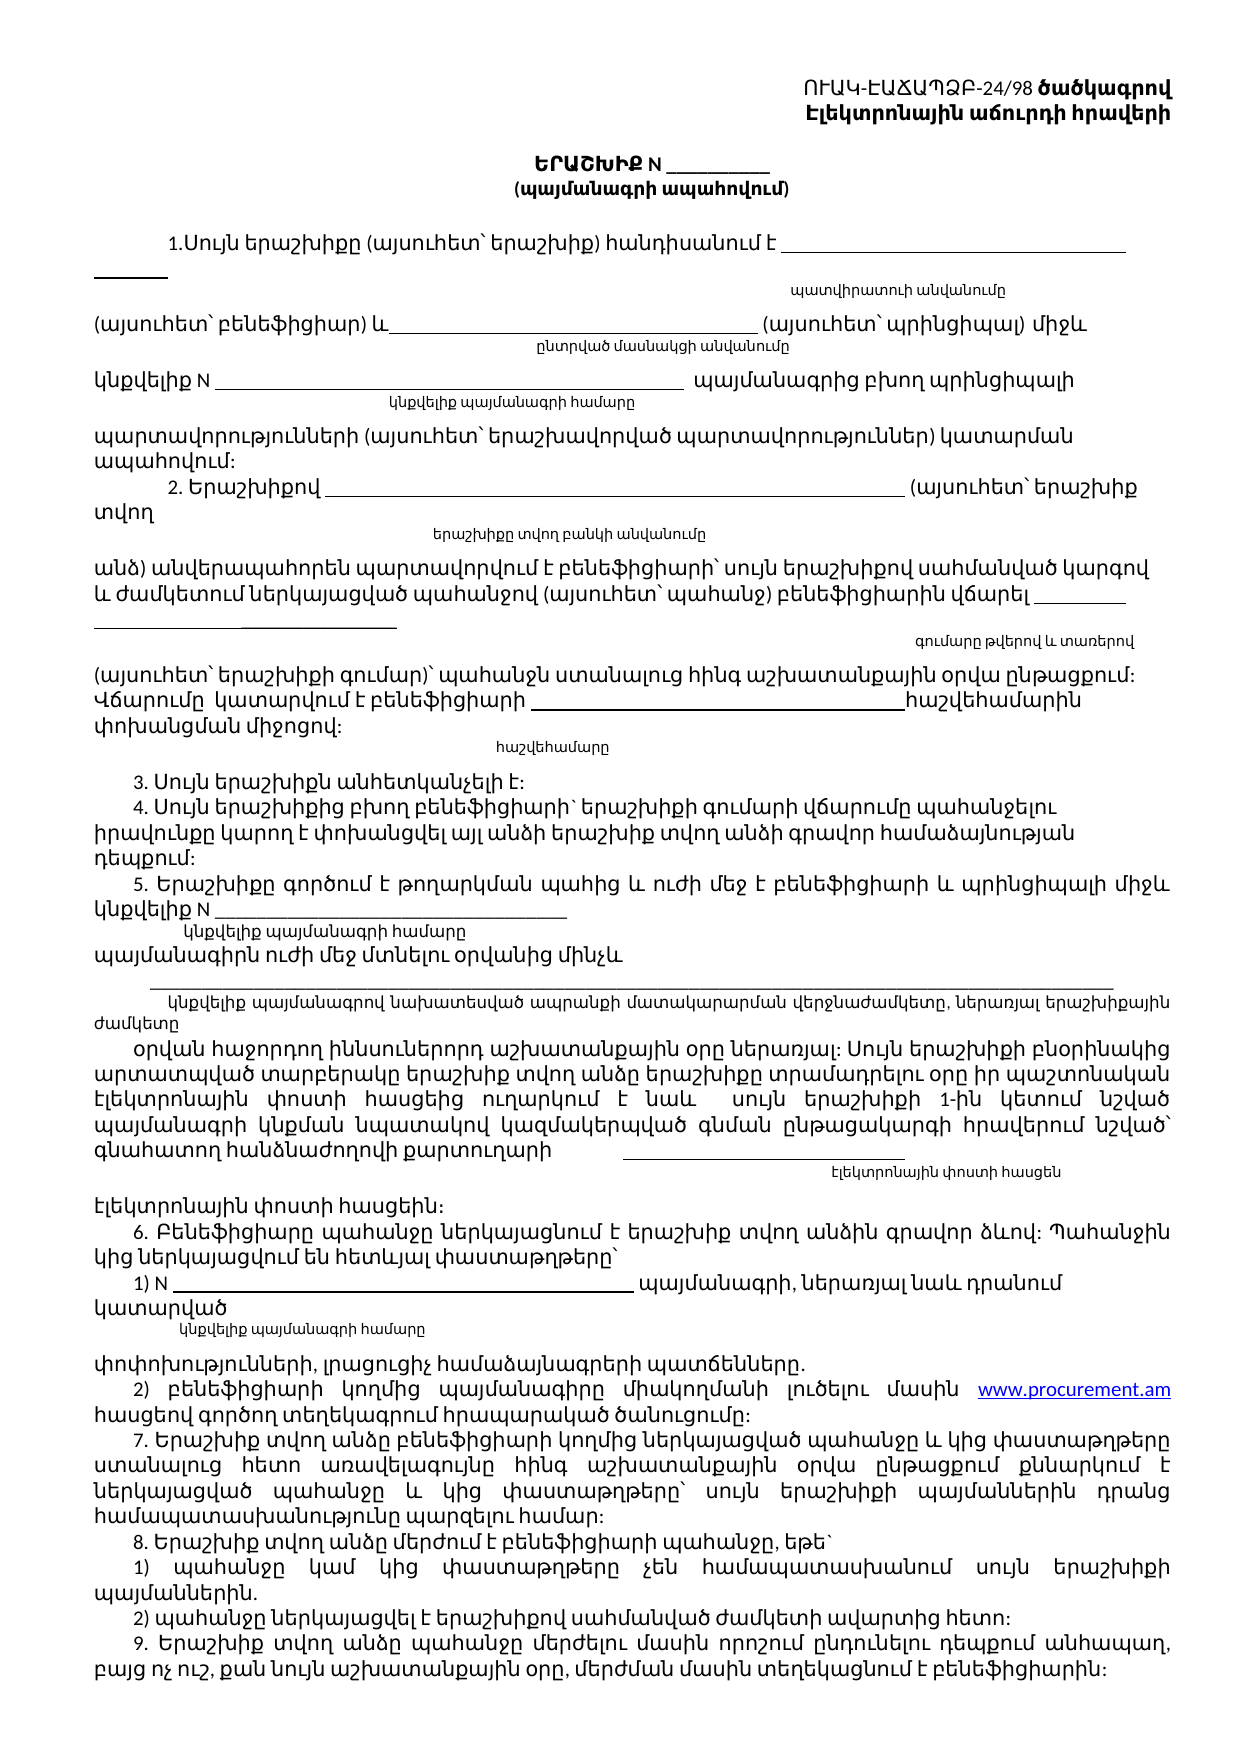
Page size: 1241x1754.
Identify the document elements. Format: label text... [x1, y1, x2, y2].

text անձ) անվերապահորեն պարտավորվում է բենեֆիցիարի՝ սույն երաշխիքով սահմանված կարգով և ժամկետում ներկայացված պահանջով (այսուհետ՝ պահանջ) բենեֆիցիարին վճարել _______________ [94, 556, 1171, 632]
text (պայմանագրի ապահովում) [94, 177, 1171, 199]
text պատվիրատուի անվանումը [684, 281, 1171, 311]
text էլեկտրոնային փոստի հասցեն [94, 1163, 1171, 1193]
text Էլեկտրոնային աճուրդի հրավերի [94, 100, 1171, 126]
text էլեկտրոնային փոստի հասցեին։ [94, 1193, 1171, 1219]
text (այսուհետ՝ բենեֆիցիար) և (այսուհետ՝ պրինցիպալ) միջև ընտրված մասնակցի անվանումը [94, 311, 1171, 367]
text 9. Երաշխիք տվող անձը պահանջը մերժելու մասին որոշում ընդունելու դեպքում անհապաղ, բայց ոչ ուշ, քան նույն աշխատանքային օրը, մերժման մասին տեղեկացնում է բենեֆիցիարին: [94, 1631, 1171, 1681]
list _____________________________________________________________________________________________ [94, 967, 1171, 993]
text կնքվելիք պայմանագրի համարը [94, 393, 1171, 423]
text 1) պահանջը կամ կից փաստաթղթերը չեն համապատասխանում սույն երաշխիքի պայմաններին. [94, 1554, 1171, 1605]
text պարտավորությունների (այսուհետ՝ երաշխավորված պարտավորություններ) կատարման ապահովում: [94, 423, 1171, 474]
text 6. Բենեֆիցիարը պահանջը ներկայացնում է երաշխիք տվող անձին գրավոր ձևով: Պահանջին կից ներկայացվում են հետևյալ փաստաթղթերը՝ [94, 1219, 1171, 1270]
text 1.Սույն երաշխիքը (այսուհետ՝ երաշխիք) հանդիսանում է [94, 230, 1171, 281]
text 3. Սույն երաշխիքն անհետկանչելի է: [94, 769, 1171, 794]
text 2) պահանջը ներկայացվել է երաշխիքով սահմանված ժամկետի ավարտից հետո: [94, 1605, 1171, 1631]
list պայմանագիրն ուժի մեջ մտնելու օրվանից մինչև [94, 942, 1171, 967]
text 7. Երաշխիք տվող անձը բենեֆիցիարի կողմից ներկայացված պահանջը և կից փաստաթղթերը ստանալուց հետո առավելագույնը հինգ աշխատանքային օրվա ընթացքում քննարկում է ներկայացված պահանջը և կից փաստաթղթերը՝ սույն երաշխիքի պայմաններին դրանց համապատասխանությունը պարզելու համար: [94, 1427, 1171, 1529]
list կնքվելիք պայմանագրով նախատեսված ապրանքի մատակարարման վերջնաժամկետը, ներառյալ երաշխիքային ժամկետը [94, 993, 1171, 1033]
text երաշխիքը տվող բանկի անվանումը [94, 525, 1171, 556]
text 1) N պայմանագրի, ներառյալ նաև դրանում կատարված [94, 1270, 1171, 1321]
text 5. Երաշխիքը գործում է թողարկման պահից և ուժի մեջ է բենեֆիցիարի և պրինցիպալի միջև կնքվելիք N __________________________________ [94, 871, 1171, 922]
text 8. Երաշխիք տվող անձը մերժում է բենեֆիցիարի պահանջը, եթե` [94, 1529, 1171, 1554]
text հաշվեհամարը [94, 738, 1171, 769]
text 2. Երաշխիքով (այսուհետ՝ երաշխիք տվող [94, 474, 1171, 525]
text կնքվելիք N պայմանագրից բխող պրինցիպալի [94, 367, 1171, 393]
text փոփոխությունների, լրացուցիչ համաձայնագրերի պատճենները. [94, 1351, 1171, 1376]
text (այսուհետ՝ երաշխիքի գումար)՝ պահանջն ստանալուց հինգ աշխատանքային օրվա ընթացքում: Վճարումը կատարվում է բենեֆիցիարի հաշվեհամարին փոխանցման միջոցով: [94, 662, 1171, 738]
text կնքվելիք պայմանագրի համարը [94, 1321, 1171, 1351]
text 2) բենեֆիցիարի կողմից պայմանագիրը միակողմանի լուծելու մասին www.procurement.am հասցեով գործող տեղեկագրում հրապարակած ծանուցումը: [94, 1376, 1171, 1427]
text ՈՒԱԿ-ԷԱՃԱՊՁԲ-24/98 ծածկագրով [94, 75, 1171, 100]
text գումարը թվերով և տառերով [831, 632, 1171, 662]
text 4. Սույն երաշխիքից բխող բենեֆիցիարի` երաշխիքի գումարի վճարումը պահանջելու իրավունքը կարող է փոխանցվել այլ անձի երաշխիք տվող անձի գրավոր համաձայնության դեպքում: [94, 794, 1171, 871]
text օրվան հաջորդող իննսուներորդ աշխատանքային օրը ներառյալ: Սույն երաշխիքի բնօրինակից արտատպված տարբերակը երաշխիք տվող անձը երաշխիքը տրամադրելու օրը իր պաշտոնական էլեկտրոնային փոստի հասցեից ուղարկում է նաև սույն երաշխիքի 1-ին կետում նշված պայմանագրի կնքման նպատակով կազմակերպված գնման ընթացակարգի հրավերում նշված՝ գնահատող հանձնաժողովի քարտուղարի [94, 1036, 1171, 1163]
text ԵՐԱՇԽԻՔ N __________ [94, 151, 1171, 177]
text կնքվելիք պայմանագրի համարը [94, 922, 1171, 942]
